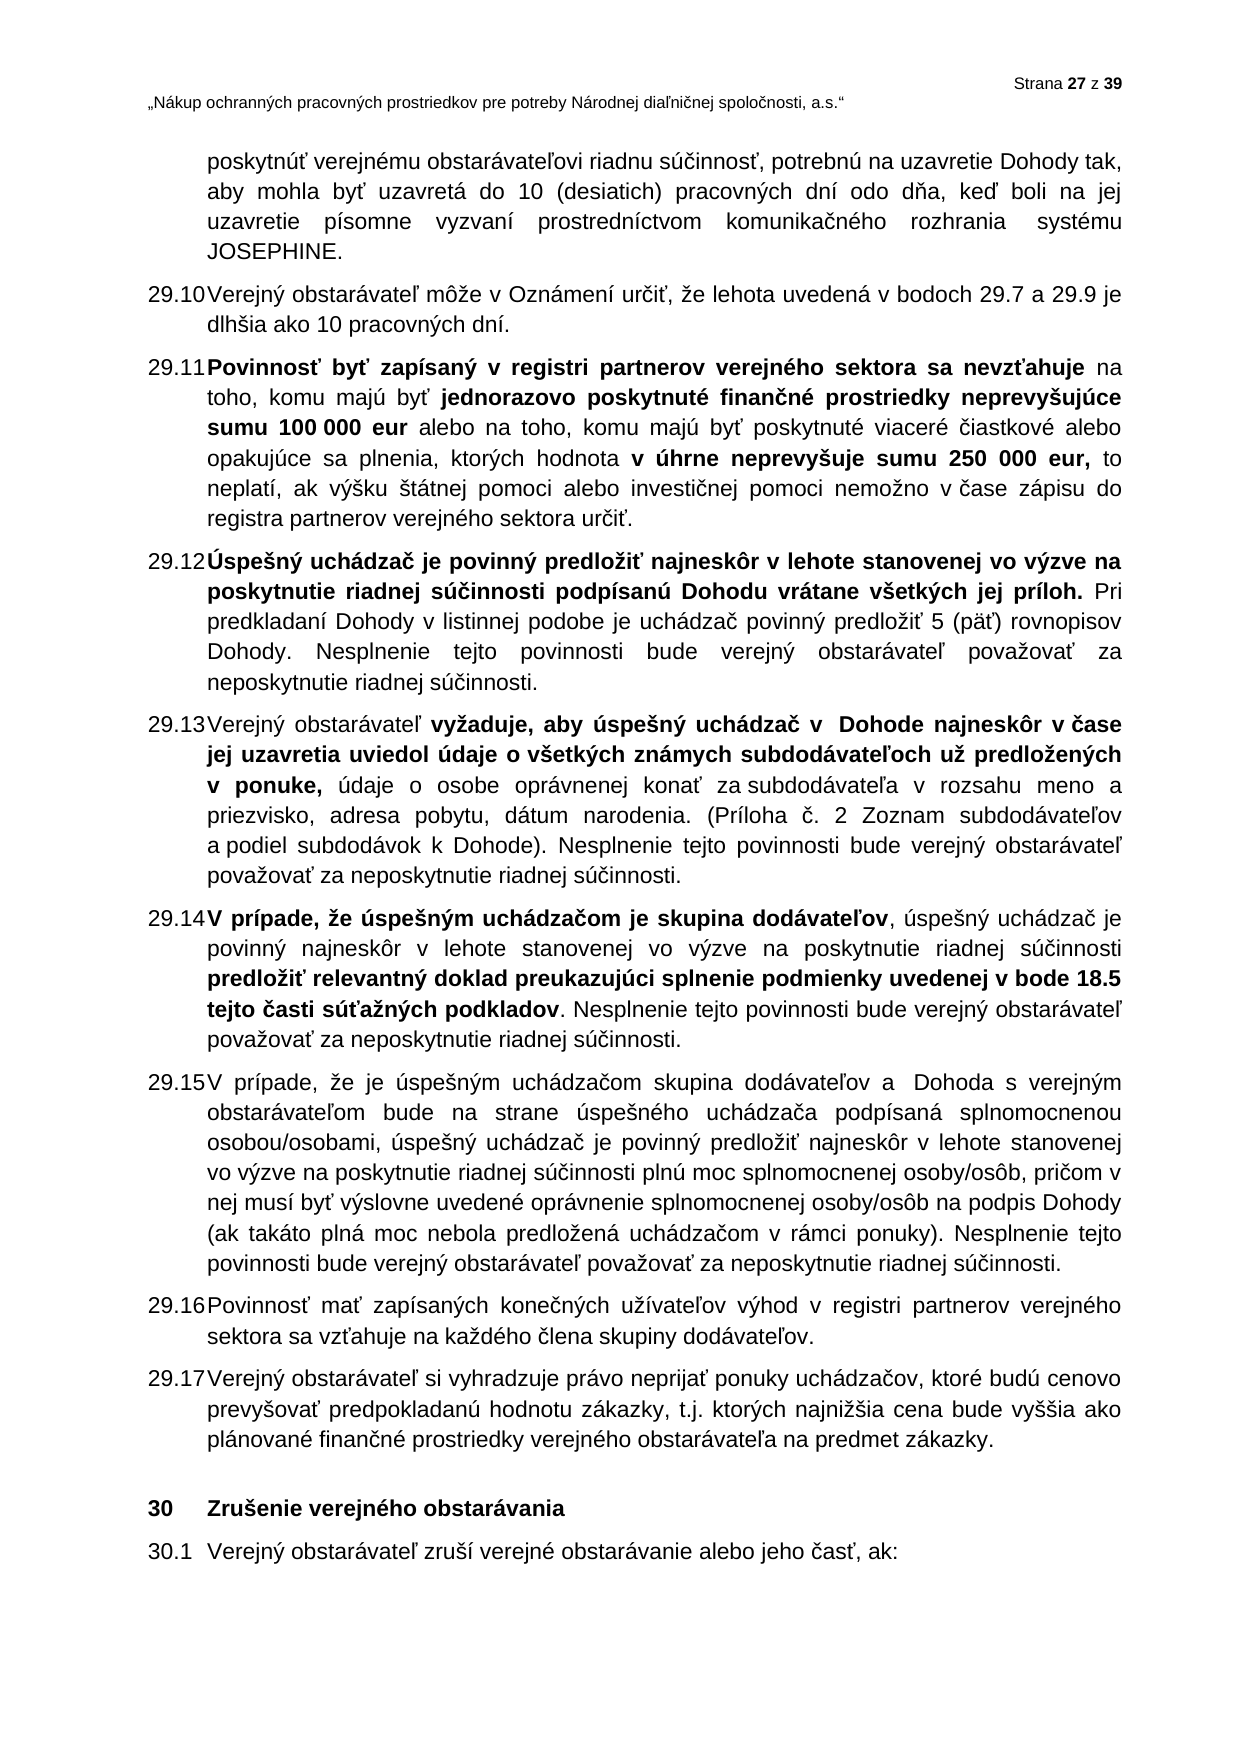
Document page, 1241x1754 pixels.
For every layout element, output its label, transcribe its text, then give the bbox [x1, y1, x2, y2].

list Verejný obstarávateľ vyžaduje, aby úspešný uchádzač v Dohode najneskôr v čase jej uzavretia uviedol údaje o všetkých známych subdodávateľoch už predložených v ponuke, údaje o osobe oprávnenej konať za subdodávateľa v rozsahu meno a priezvisko, adresa pobytu, dátum narodenia. (Príloha č. 2 Zoznam subdodávateľov a podiel subdodávok k Dohode). Nesplnenie tejto povinnosti bude verejný obstarávateľ považovať za neposkytnutie riadnej súčinnosti. [148, 711, 1122, 889]
list Povinnosť mať zapísaných konečných užívateľov výhod v registri partnerov verejného sektora sa vzťahuje na každého člena skupiny dodávateľov. [148, 1292, 1122, 1349]
subtitle Zrušenie verejného obstarávania [148, 1495, 1122, 1521]
list Verejný obstarávateľ môže v Oznámení určiť, že lehota uvedená v bodoch 29.7 a 29.9 je dlhšia ako 10 pracovných dní. [148, 281, 1122, 338]
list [148, 148, 1122, 265]
list V prípade, že úspešným uchádzačom je skupina dodávateľov, úspešný uchádzač je povinný najneskôr v lehote stanovenej vo výzve na poskytnutie riadnej súčinnosti predložiť relevantný doklad preukazujúci splnenie podmienky uvedenej v bode 18.5 tejto časti súťažných podkladov. Nesplnenie tejto povinnosti bude verejný obstarávateľ považovať za neposkytnutie riadnej súčinnosti. [148, 905, 1122, 1052]
list Úspešný uchádzač je povinný predložiť najneskôr v lehote stanovenej vo výzve na poskytnutie riadnej súčinnosti podpísanú Dohodu vrátane všetkých jej príloh. Pri predkladaní Dohody v listinnej podobe je uchádzač povinný predložiť 5 (päť) rovnopisov Dohody. Nesplnenie tejto povinnosti bude verejný obstarávateľ považovať za neposkytnutie riadnej súčinnosti. [148, 548, 1122, 695]
list Verejný obstarávateľ zruší verejné obstarávanie alebo jeho časť, ak: [148, 1538, 1122, 1564]
list V prípade, že je úspešným uchádzačom skupina dodávateľov a Dohoda s verejným obstarávateľom bude na strane úspešného uchádzača podpísaná splnomocnenou osobou/osobami, úspešný uchádzač je povinný predložiť najneskôr v lehote stanovenej vo výzve na poskytnutie riadnej súčinnosti plnú moc splnomocnenej osoby/osôb, pričom v nej musí byť výslovne uvedené oprávnenie splnomocnenej osoby/osôb na podpis Dohody (ak takáto plná moc nebola predložená uchádzačom v rámci ponuky). Nesplnenie tejto povinnosti bude verejný obstarávateľ považovať za neposkytnutie riadnej súčinnosti. [148, 1068, 1122, 1276]
list Verejný obstarávateľ si vyhradzuje právo neprijať ponuky uchádzačov, ktoré budú cenovo prevyšovať predpokladanú hodnotu zákazky, t.j. ktorých najnižšia cena bude vyššia ako plánované finančné prostriedky verejného obstarávateľa na predmet zákazky. [148, 1365, 1122, 1452]
list Povinnosť byť zapísaný v registri partnerov verejného sektora sa nevzťahuje na toho, komu majú byť jednorazovo poskytnuté finančné prostriedky neprevyšujúce sumu 100 000 eur alebo na toho, komu majú byť poskytnuté viaceré čiastkové alebo opakujúce sa plnenia, ktorých hodnota v úhrne neprevyšuje sumu 250 000 eur, to neplatí, ak výšku štátnej pomoci alebo investičnej pomoci nemožno v čase zápisu do registra partnerov verejného sektora určiť. [148, 354, 1122, 531]
